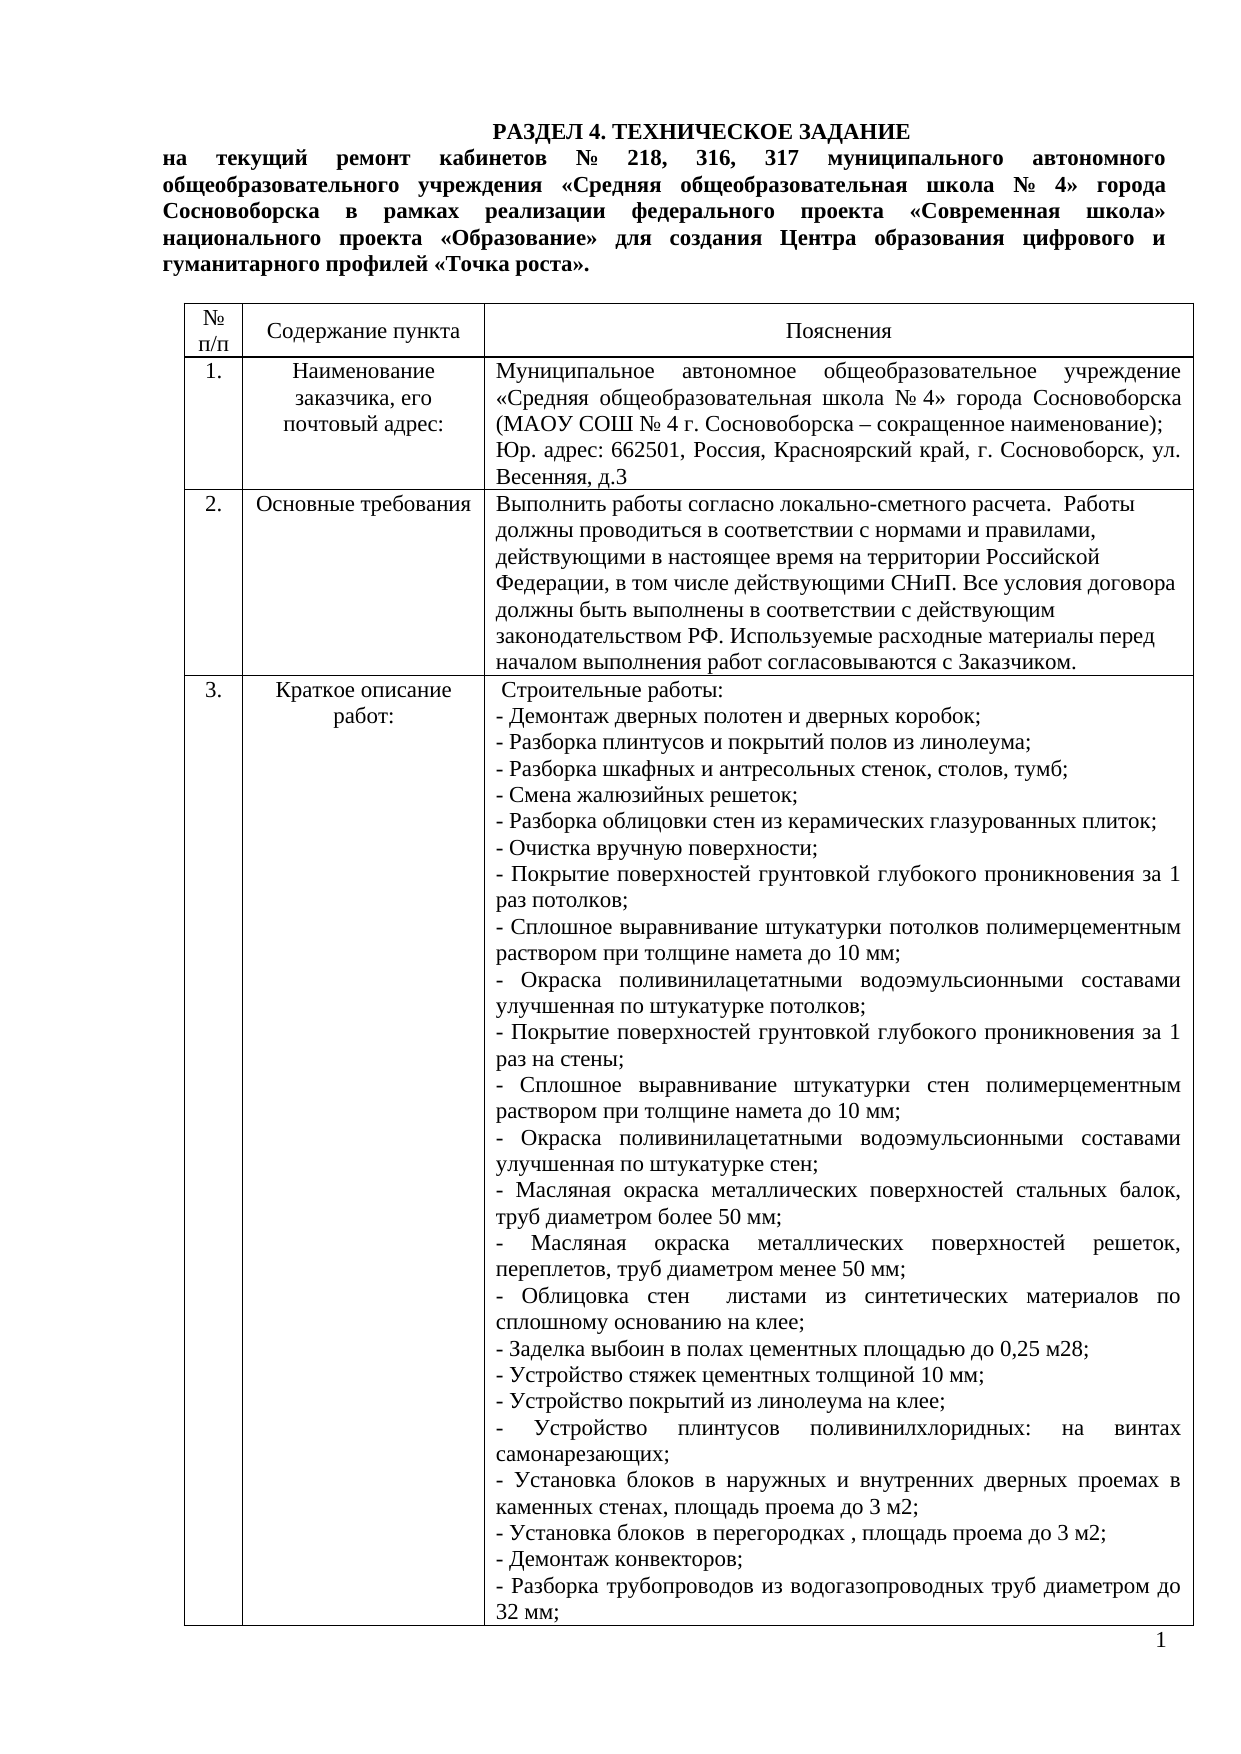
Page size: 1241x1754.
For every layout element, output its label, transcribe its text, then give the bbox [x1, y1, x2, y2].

table_cell 1. [185, 358, 242, 489]
table_cell Основные требования [243, 490, 484, 675]
table_header Содержание пункта [243, 304, 484, 356]
table_header Пояснения [485, 304, 1193, 356]
text на текущий ремонт кабинетов № 218, 316, 317 муниципального автономного общеобразовательного учреждения «Средняя общеобразовательная школа № 4» города Сосновоборска в рамках реализации федерального проекта «Современная школа» национального проекта «Образование» для создания Центра образования цифрового и гуманитарного профилей «Точка роста». [162, 144, 1167, 276]
table_cell Выполнить работы согласно локально-сметного расчета. Работы должны проводиться в соответствии с нормами и правилами, действующими в настоящее время на территории Российской Федерации, в том числе действующими СНиП. Все условия договора должны быть выполнены в соответствии с действующим законодательством РФ. Используемые расходные материалы перед началом выполнения работ согласовываются с Заказчиком. [485, 490, 1193, 675]
table_cell Наименование заказчика, его почтовый адрес: [243, 358, 484, 489]
table_cell 3. [185, 676, 242, 1624]
table_header № п/п [185, 304, 242, 356]
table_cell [485, 676, 1193, 1624]
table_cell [243, 676, 484, 1624]
table_cell 2. [185, 490, 242, 675]
text РАЗДЕЛ 4. ТЕХНИЧЕСКОЕ ЗАДАНИЕ [162, 118, 1167, 144]
table_cell Муниципальное автономное общеобразовательное учреждение «Средняя общеобразовательная школа № 4» города Сосновоборска (МАОУ СОШ № 4 г. Сосновоборска – сокращенное наименование); Юр. адрес: 662501, Россия, Красноярский край, г. Сосновоборск, ул. Весенняя, д.3 [485, 358, 1193, 489]
